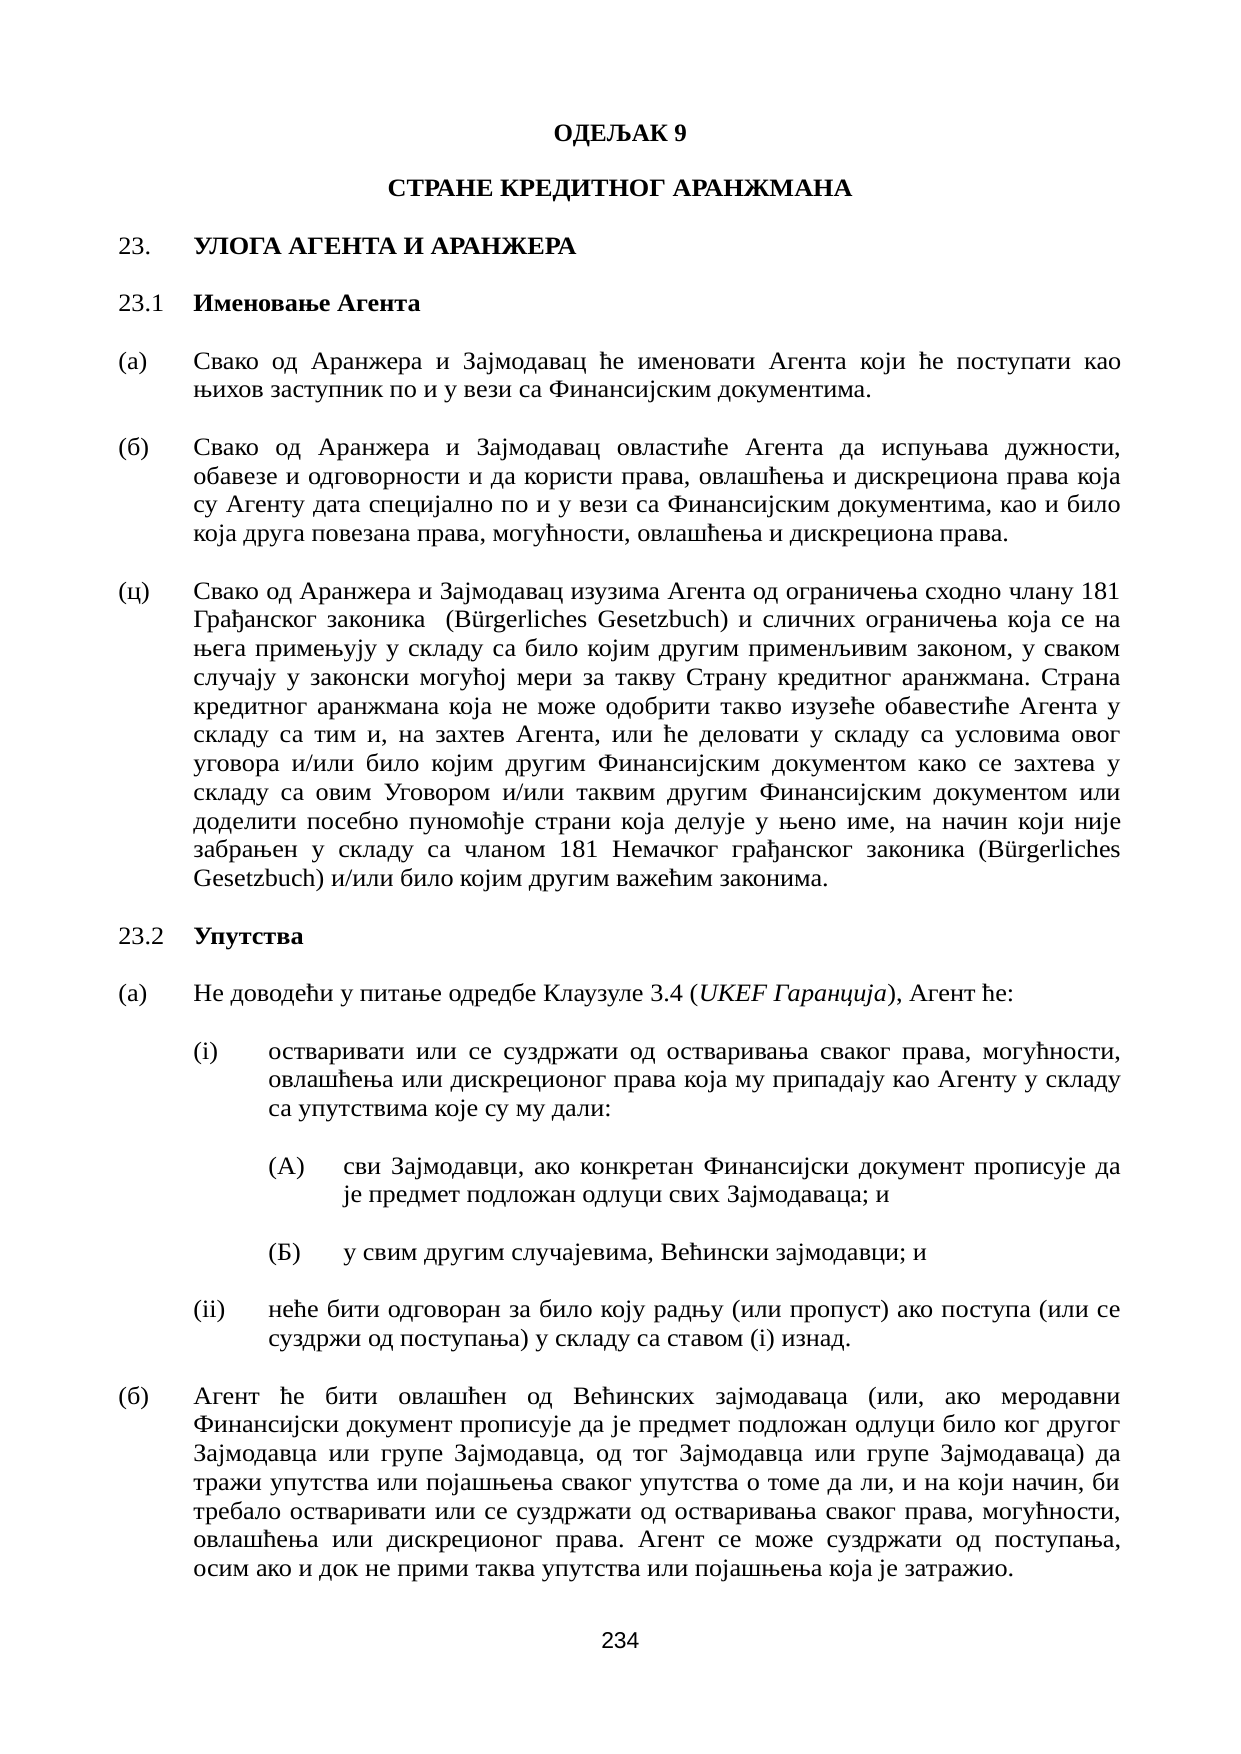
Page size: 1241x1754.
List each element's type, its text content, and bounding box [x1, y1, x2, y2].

text (a) Свако од Аранжера и Зајмодавац ће именовати Агента који ће поступати као њихов заступник по и у вези са Финансијским документима. [118, 346, 1122, 403]
text (ii) неће бити одговоран за било коју радњу (или пропуст) ако поступа (или се суздржи од поступања) у складу са ставом (i) изнад. [193, 1294, 1122, 1352]
text (б) Свако од Аранжера и Зајмодавац овластиће Агента да испуњава дужности, обавезе и одговорности и да користи права, овлашћења и дискрециона права која су Агенту дата специјално по и у вези са Финансијским документима, као и било која друга повезана права, могућности, овлашћења и дискрециона права. [118, 432, 1122, 547]
text (i) остваривати или се суздржати од остваривања сваког права, могућности, овлашћења или дискреционог права која му припадају као Агенту у складу са упутствима које су му дали: [193, 1036, 1122, 1122]
text СТРАНЕ КРЕДИТНОГ АРАНЖМАНА [118, 173, 1122, 202]
text (а) Не доводећи у питање одредбе Клаузуле 3.4 (UKEF Гаранција), Агент ће: [118, 978, 1122, 1007]
text 23.1 Именовање Агента [118, 288, 1122, 317]
text ОДЕЉАК 9 [118, 118, 1122, 147]
text 23.2 Упутства [118, 921, 1122, 949]
text (Б) у свим другим случајевима, Већински зајмодавци; и [268, 1237, 1122, 1266]
text (б) Агент ће бити овлашћен од Већинских зајмодаваца (или, ако меродавни Финансијски документ прописује да је предмет подложан одлуци било ког другог Зајмодавца или групе Зајмодавца, од тог Зајмодавца или групе Зајмодаваца) да тражи упутства или појашњења сваког упутства о томе да ли, и на који начин, би требало остваривати или се суздржати од остваривања сваког права, могућности, овлашћења или дискреционог права. Агент се може суздржати од поступања, осим ако и док не прими таква упутства или појашњења која је затражио. [118, 1381, 1122, 1582]
text 23. УЛОГА АГЕНТА И АРАНЖЕРА [118, 231, 1122, 259]
text (ц) Свако од Аранжера и Зајмодавац изузима Агента од ограничења сходно члану 181 Грађанског законика (Bürgerliches Gesetzbuch) и сличних ограничења која се на њега примењују у складу са било којим другим применљивим законом, у сваком случају у законски могућој мери за такву Страну кредитног аранжмана. Страна кредитног аранжмана која не може одобрити такво изузеће обавестиће Агента у складу са тим и, на захтев Агента, или ће деловати у складу са условима овог уговора и/или било којим другим Финансијским документом како се захтева у складу са овим Уговором и/или таквим другим Финансијским документом или доделити посебно пуномоћје страни која делује у њено име, на начин који није забрањен у складу са чланом 181 Немачког грађанског законика (Bürgerliches Gesetzbuch) и/или било којим другим важећим законима. [118, 576, 1122, 892]
text (A) сви Зајмодавци, ако конкретан Финансијски документ прописује да је предмет подложан одлуци свих Зајмодаваца; и [268, 1151, 1122, 1208]
